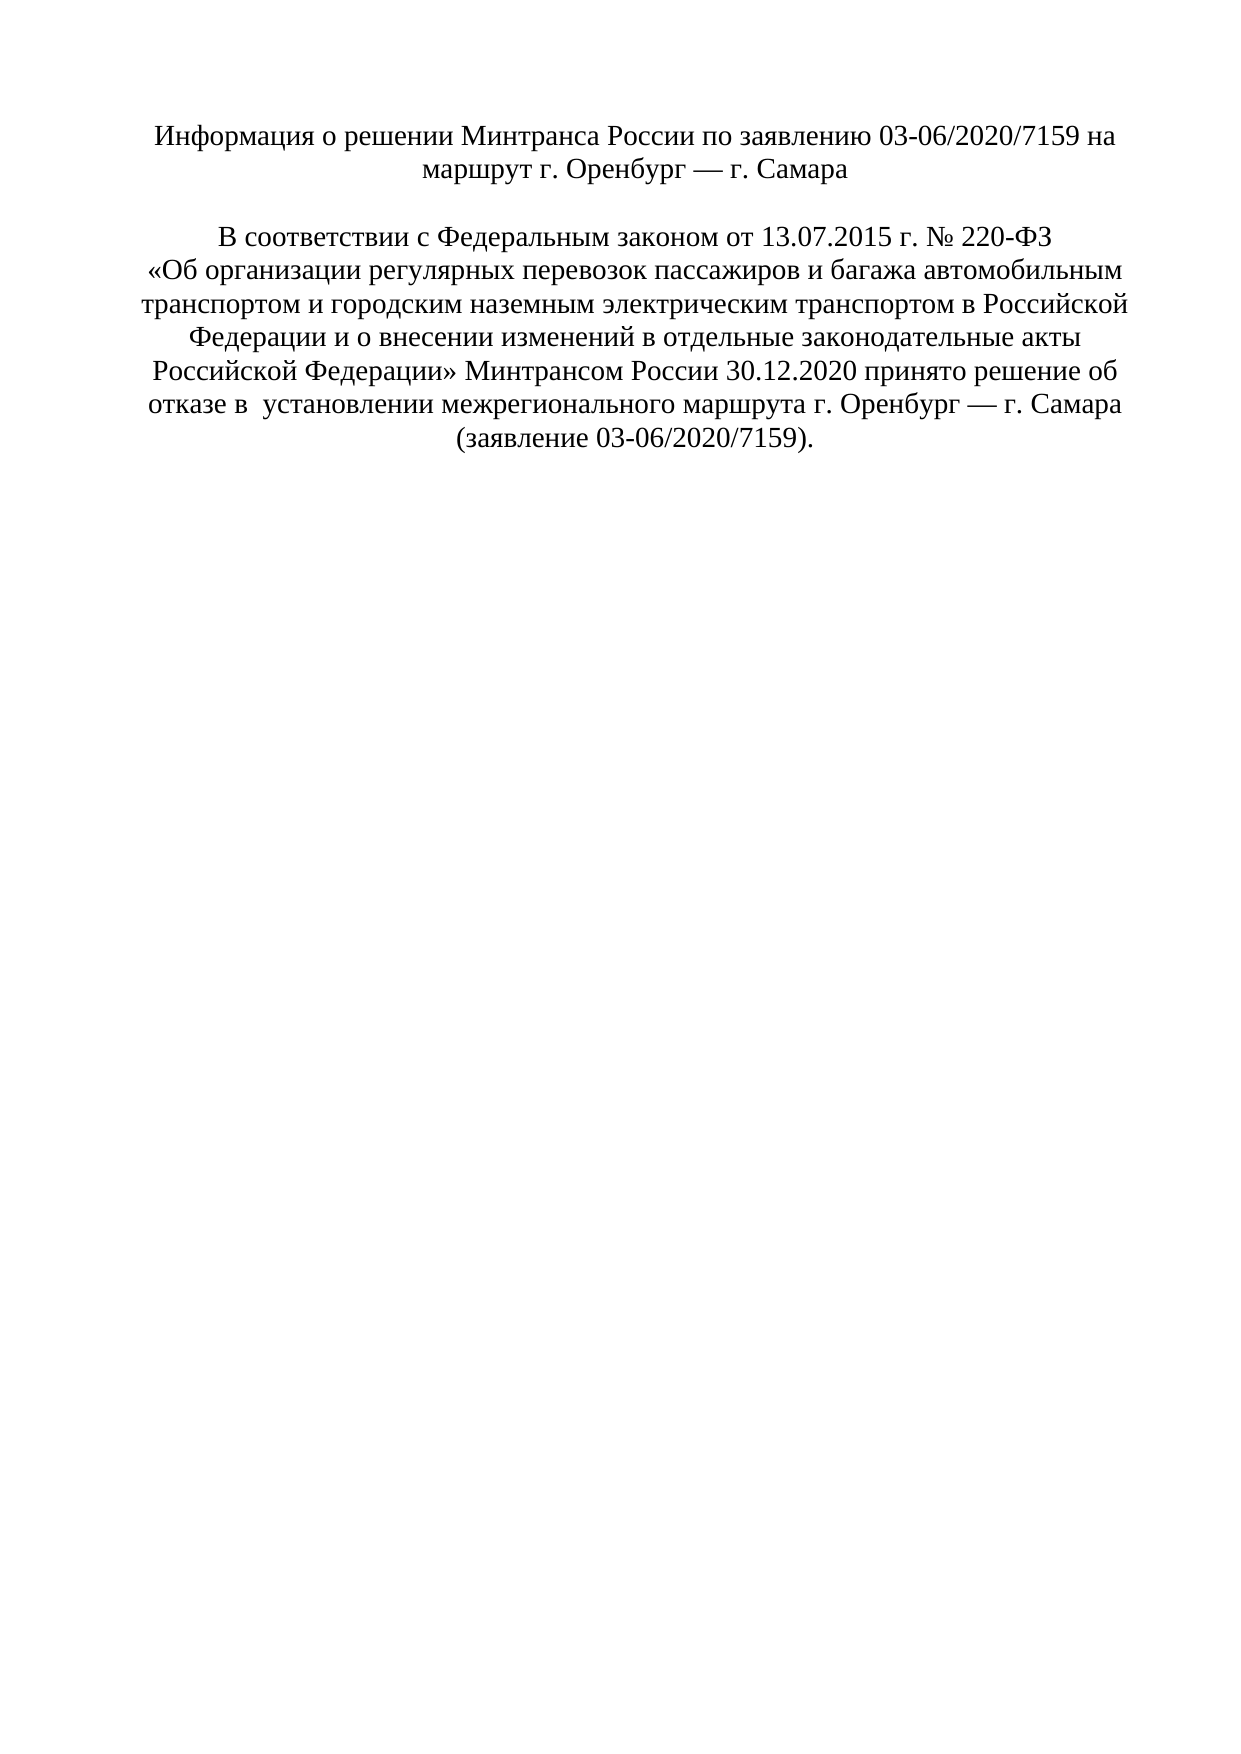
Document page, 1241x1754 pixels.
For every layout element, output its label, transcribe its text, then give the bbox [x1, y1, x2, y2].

text Информация о решении Минтранса России по заявлению 03-06/2020/7159 на маршрут г. Оренбург — г. Самара [118, 118, 1152, 185]
text В соответствии с Федеральным законом от 13.07.2015 г. № 220-ФЗ «Об организации регулярных перевозок пассажиров и багажа автомобильным транспортом и городским наземным электрическим транспортом в Российской Федерации и о внесении изменений в отдельные законодательные акты Российской Федерации» Минтрансом России 30.12.2020 принято решение об отказе в установлении межрегионального маршрута г. Оренбург — г. Самара (заявление 03-06/2020/7159). [118, 219, 1152, 453]
